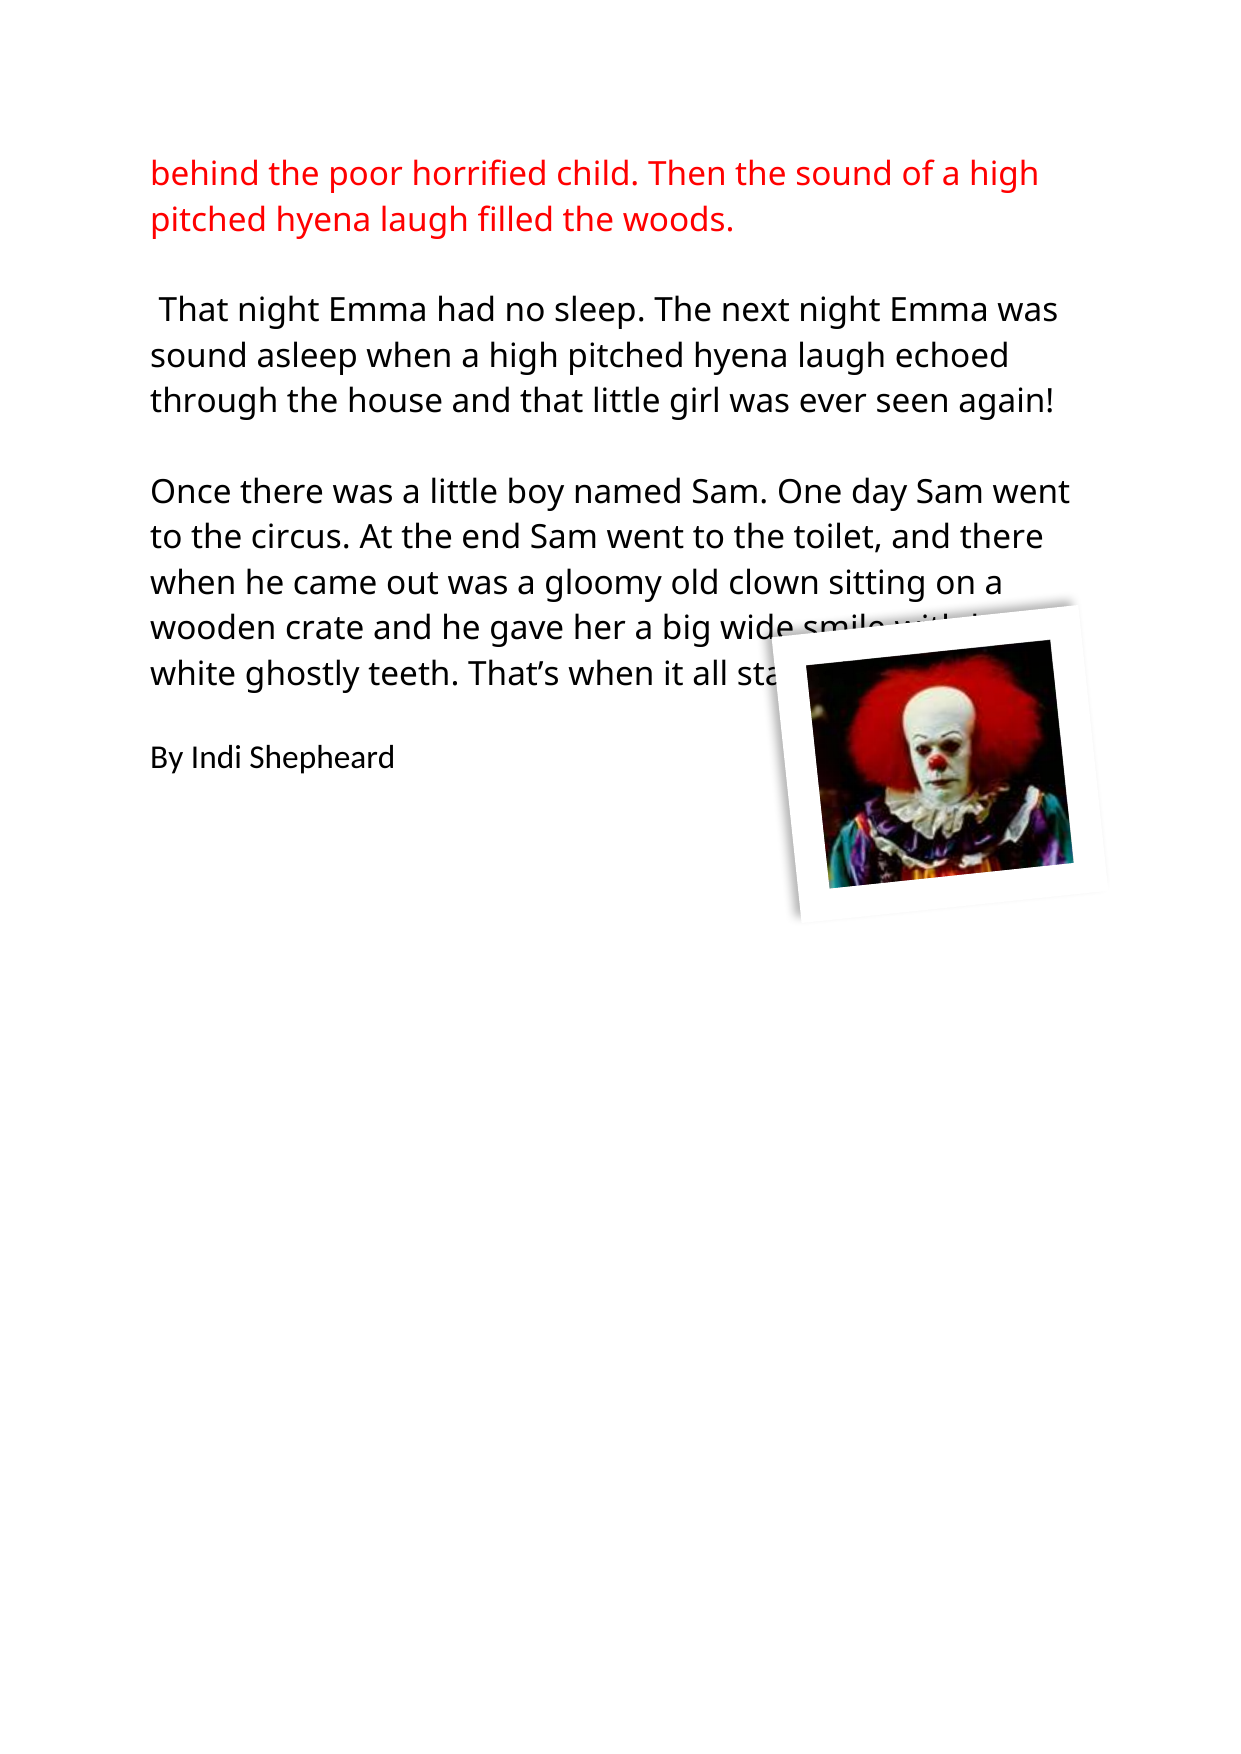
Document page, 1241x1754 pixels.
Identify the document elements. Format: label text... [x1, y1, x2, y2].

picture [807, 640, 1073, 888]
text Once there was a little boy named Sam. One day Sam went to the circus. At the end Sam went to the toilet, and there when he came out was a gloomy old clown sitting on a wooden crate and he gave her a big wide smile with his white ghostly teeth. That’s when it all started!!!!!!!!!!!!!!!!!!!! [150, 468, 1090, 695]
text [150, 150, 1090, 241]
text That night Emma had no sleep. The next night Emma was sound asleep when a high pitched hyena laugh echoed through the house and that little girl was ever seen again! [150, 286, 1090, 422]
text By Indi Shepheard [150, 736, 774, 776]
